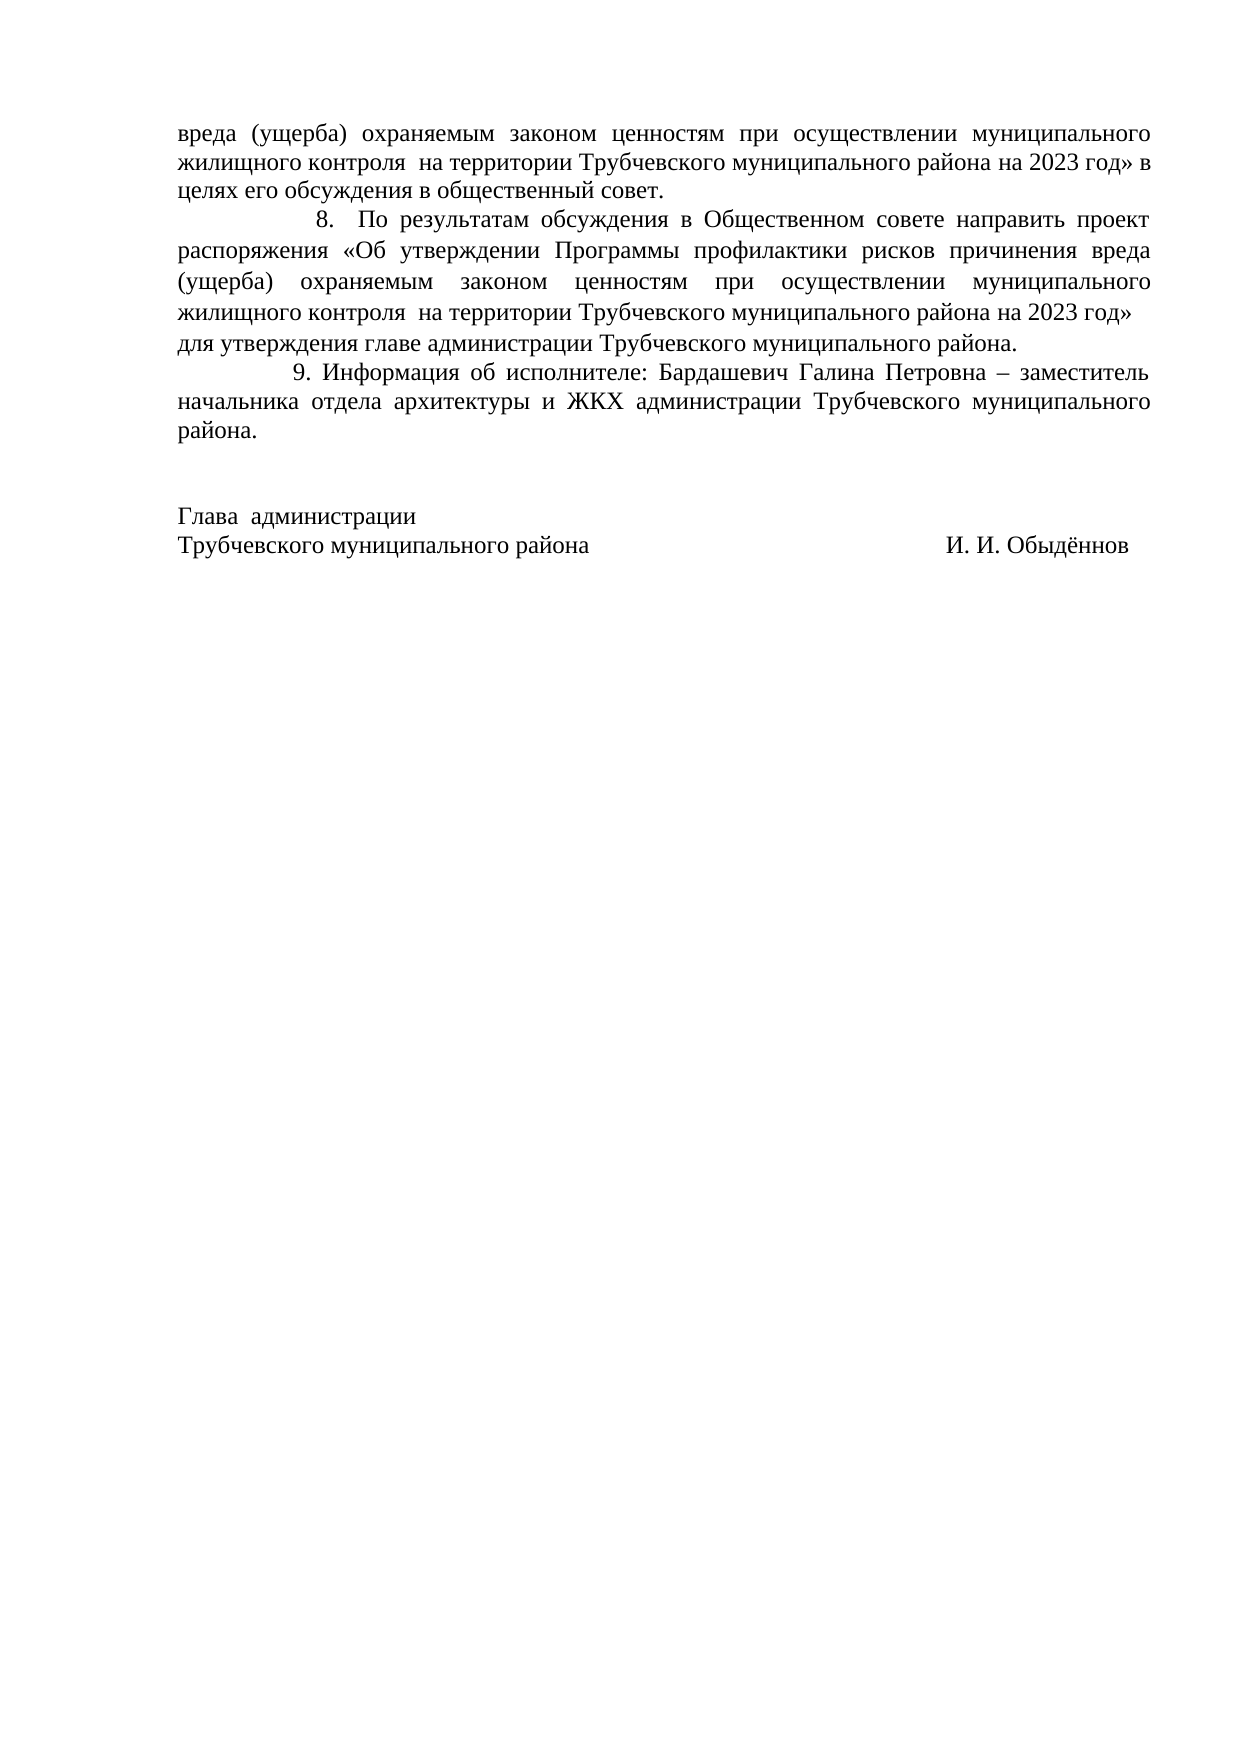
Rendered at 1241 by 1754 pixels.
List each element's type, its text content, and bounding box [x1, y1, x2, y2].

text 8. По результатам обсуждения в Общественном совете направить проект распоряжения «Об утверждении Программы профилактики рисков причинения вреда (ущерба) охраняемым законом ценностям при осуществлении муниципального жилищного контроля на территории Трубчевского муниципального района на 2023 год» [177, 204, 1152, 326]
text для утверждения главе администрации Трубчевского муниципального района. [177, 328, 1152, 357]
text Глава администрации [177, 501, 1152, 530]
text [177, 118, 1152, 204]
text Трубчевского муниципального района И. И. Обыдённов [177, 530, 1152, 558]
text 9. Информация об исполнителе: Бардашевич Галина Петровна – заместитель начальника отдела архитектуры и ЖКХ администрации Трубчевского муниципального района. [177, 357, 1152, 443]
